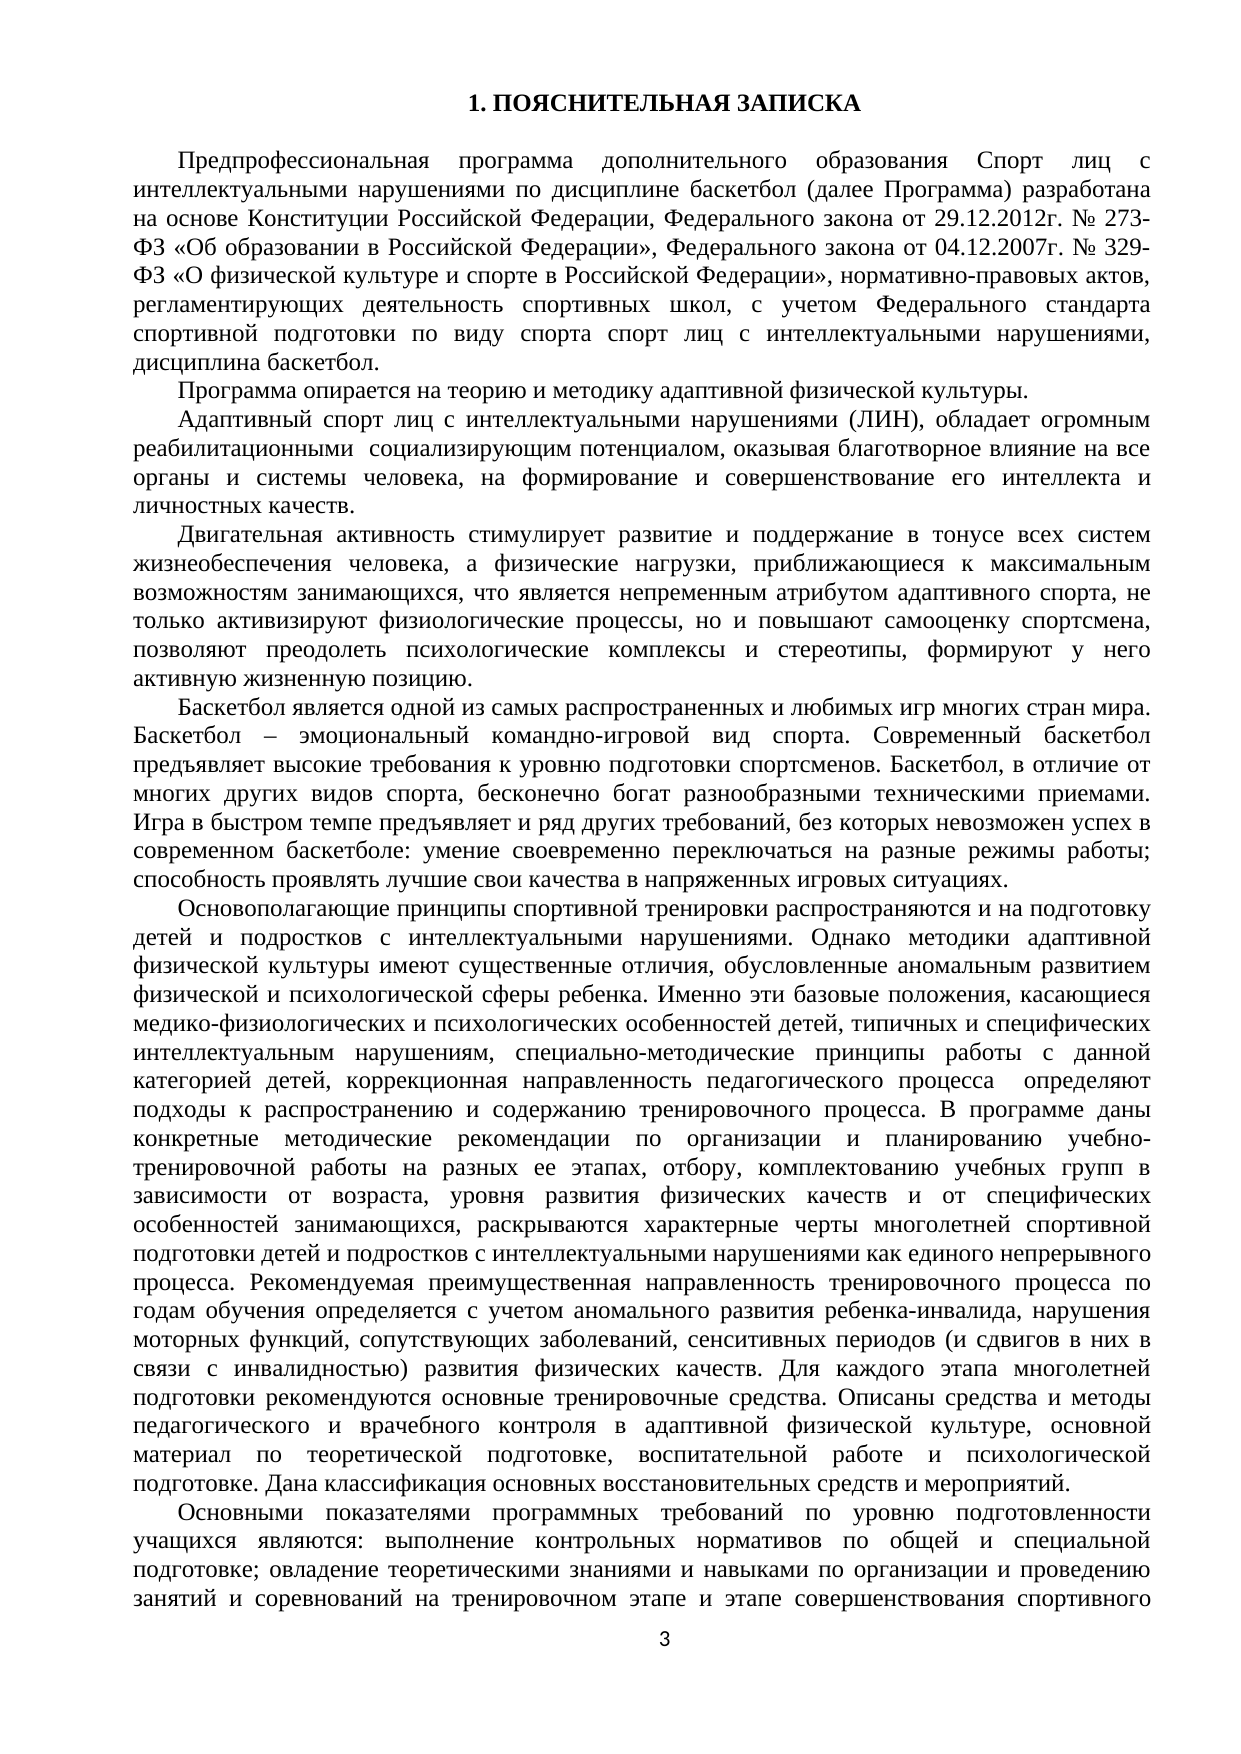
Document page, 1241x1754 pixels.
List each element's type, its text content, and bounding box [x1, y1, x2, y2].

text Предпрофессиональная программа дополнительного образования Спорт лиц с интеллектуальными нарушениями по дисциплине баскетбол (далее Программа) разработана на основе Конституции Российской Федерации, Федерального закона от 29.12.2012г. № 273-ФЗ «Об образовании в Российской Федерации», Федерального закона от 04.12.2007г. № 329-ФЗ «О физической культуре и спорте в Российской Федерации», нормативно-правовых актов, регламентирующих деятельность спортивных школ, с учетом Федерального стандарта спортивной подготовки по виду спорта спорт лиц с интеллектуальными нарушениями, дисциплина баскетбол. [133, 145, 1152, 375]
text 1. ПОЯСНИТЕЛЬНАЯ ЗАПИСКА [177, 88, 1152, 117]
text Основополагающие принципы спортивной тренировки распространяются и на подготовку детей и подростков с интеллектуальными нарушениями. Однако методики адаптивной физической культуры имеют существенные отличия, обусловленные аномальным развитием физической и психологической сферы ребенка. Именно эти базовые положения, касающиеся медико-физиологических и психологических особенностей детей, типичных и специфических интеллектуальным нарушениям, специально-методические принципы работы с данной категорией детей, коррекционная направленность педагогического процесса определяют подходы к распространению и содержанию тренировочного процесса. В программе даны конкретные методические рекомендации по организации и планированию учебно-тренировочной работы на разных ее этапах, отбору, комплектованию учебных групп в зависимости от возраста, уровня развития физических качеств и от специфических особенностей занимающихся, раскрываются характерные черты многолетней спортивной подготовки детей и подростков с интеллектуальными нарушениями как единого непрерывного процесса. Рекомендуемая преимущественная направленность тренировочного процесса по годам обучения определяется с учетом аномального развития ребенка-инвалида, нарушения моторных функций, сопутствующих заболеваний, сенситивных периодов (и сдвигов в них в связи с инвалидностью) развития физических качеств. Для каждого этапа многолетней подготовки рекомендуются основные тренировочные средства. Описаны средства и методы педагогического и врачебного контроля в адаптивной физической культуре, основной материал по теоретической подготовке, воспитательной работе и психологической подготовке. Дана классификация основных восстановительных средств и мероприятий. [133, 893, 1152, 1497]
text Адаптивный спорт лиц с интеллектуальными нарушениями (ЛИН), обладает огромным реабилитационными социализирующим потенциалом, оказывая благотворное влияние на все органы и системы человека, на формирование и совершенствование его интеллекта и личностных качеств. [133, 404, 1152, 519]
text Баскетбол является одной из самых распространенных и любимых игр многих стран мира. Баскетбол – эмоциональный командно-игровой вид спорта. Современный баскетбол предъявляет высокие требования к уровню подготовки спортсменов. Баскетбол, в отличие от многих других видов спорта, бесконечно богат разнообразными техническими приемами. Игра в быстром темпе предъявляет и ряд других требований, без которых невозможен успех в современном баскетболе: умение своевременно переключаться на разные режимы работы; способность проявлять лучшие свои качества в напряженных игровых ситуациях. [133, 692, 1152, 893]
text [133, 1497, 1152, 1612]
text Программа опирается на теорию и методику адаптивной физической культуры. [133, 375, 1152, 404]
text Двигательная активность стимулирует развитие и поддержание в тонусе всех систем жизнеобеспечения человека, а физические нагрузки, приближающиеся к максимальным возможностям занимающихся, что является непременным атрибутом адаптивного спорта, не только активизируют физиологические процессы, но и повышают самооценку спортсмена, позволяют преодолеть психологические комплексы и стереотипы, формируют у него активную жизненную позицию. [133, 519, 1152, 692]
